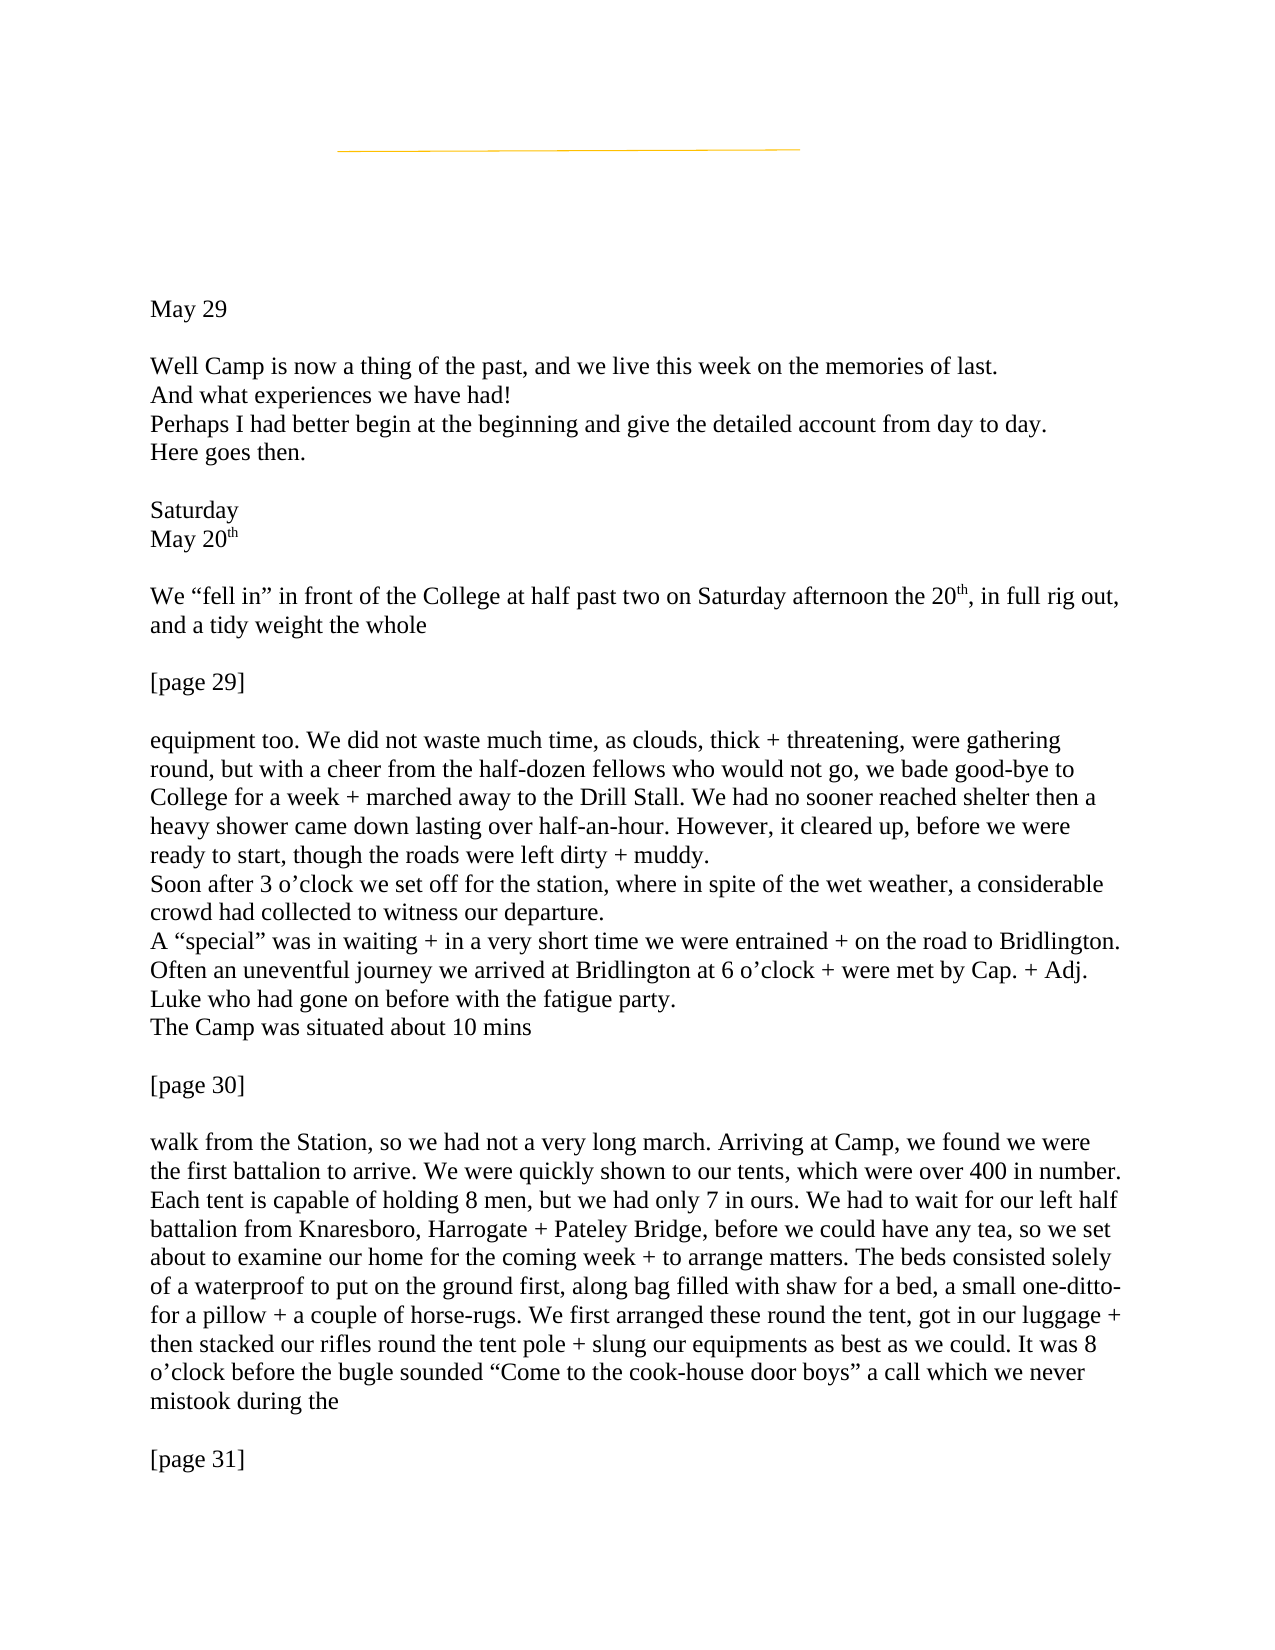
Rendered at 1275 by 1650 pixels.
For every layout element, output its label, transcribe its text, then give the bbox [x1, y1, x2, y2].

text [page 29] [150, 667, 1125, 696]
text Here goes then. [150, 437, 1125, 466]
text Saturday [150, 495, 1125, 524]
text Soon after 3 o’clock we set off for the station, where in spite of the wet weather, a considerable crowd had collected to witness our departure. [150, 869, 1125, 926]
text [page 31] [150, 1444, 1125, 1472]
text We “fell in” in front of the College at half past two on Saturday afternoon the 20th, in full rig out, and a tidy weight the whole [150, 581, 1125, 639]
text Well Camp is now a thing of the past, and we live this week on the memories of last. [150, 351, 1125, 380]
text May 20th [150, 524, 1125, 552]
text A “special” was in waiting + in a very short time we were entrained + on the road to Bridlington. Often an uneventful journey we arrived at Bridlington at 6 o’clock + were met by Cap. + Adj. Luke who had gone on before with the fatigue party. [150, 926, 1125, 1012]
text Perhaps I had better begin at the beginning and give the detailed account from day to day. [150, 409, 1125, 437]
text And what experiences we have had! [150, 380, 1125, 409]
text May 29 [150, 294, 1125, 322]
text [page 30] [150, 1070, 1125, 1099]
text walk from the Station, so we had not a very long march. Arriving at Camp, we found we were the first battalion to arrive. We were quickly shown to our tents, which were over 400 in number. Each tent is capable of holding 8 men, but we had only 7 in ours. We had to wait for our left half battalion from Knaresboro, Harrogate + Pateley Bridge, before we could have any tea, so we set about to examine our home for the coming week + to arrange matters. The beds consisted solely of a waterproof to put on the ground first, along bag filled with shaw for a bed, a small one-ditto-for a pillow + a couple of horse-rugs. We first arranged these round the tent, got in our luggage + then stacked our rifles round the tent pole + slung our equipments as best as we could. It was 8 o’clock before the bugle sounded “Come to the cook-house door boys” a call which we never mistook during the [150, 1127, 1125, 1415]
text The Camp was situated about 10 mins [150, 1012, 1125, 1041]
text equipment too. We did not waste much time, as clouds, thick + threatening, were gathering round, but with a cheer from the half-dozen fellows who would not go, we bade good-bye to College for a week + marched away to the Drill Stall. We had no sooner reached shelter then a heavy shower came down lasting over half-an-hour. However, it cleared up, before we were ready to start, though the roads were left dirty + muddy. [150, 725, 1125, 869]
